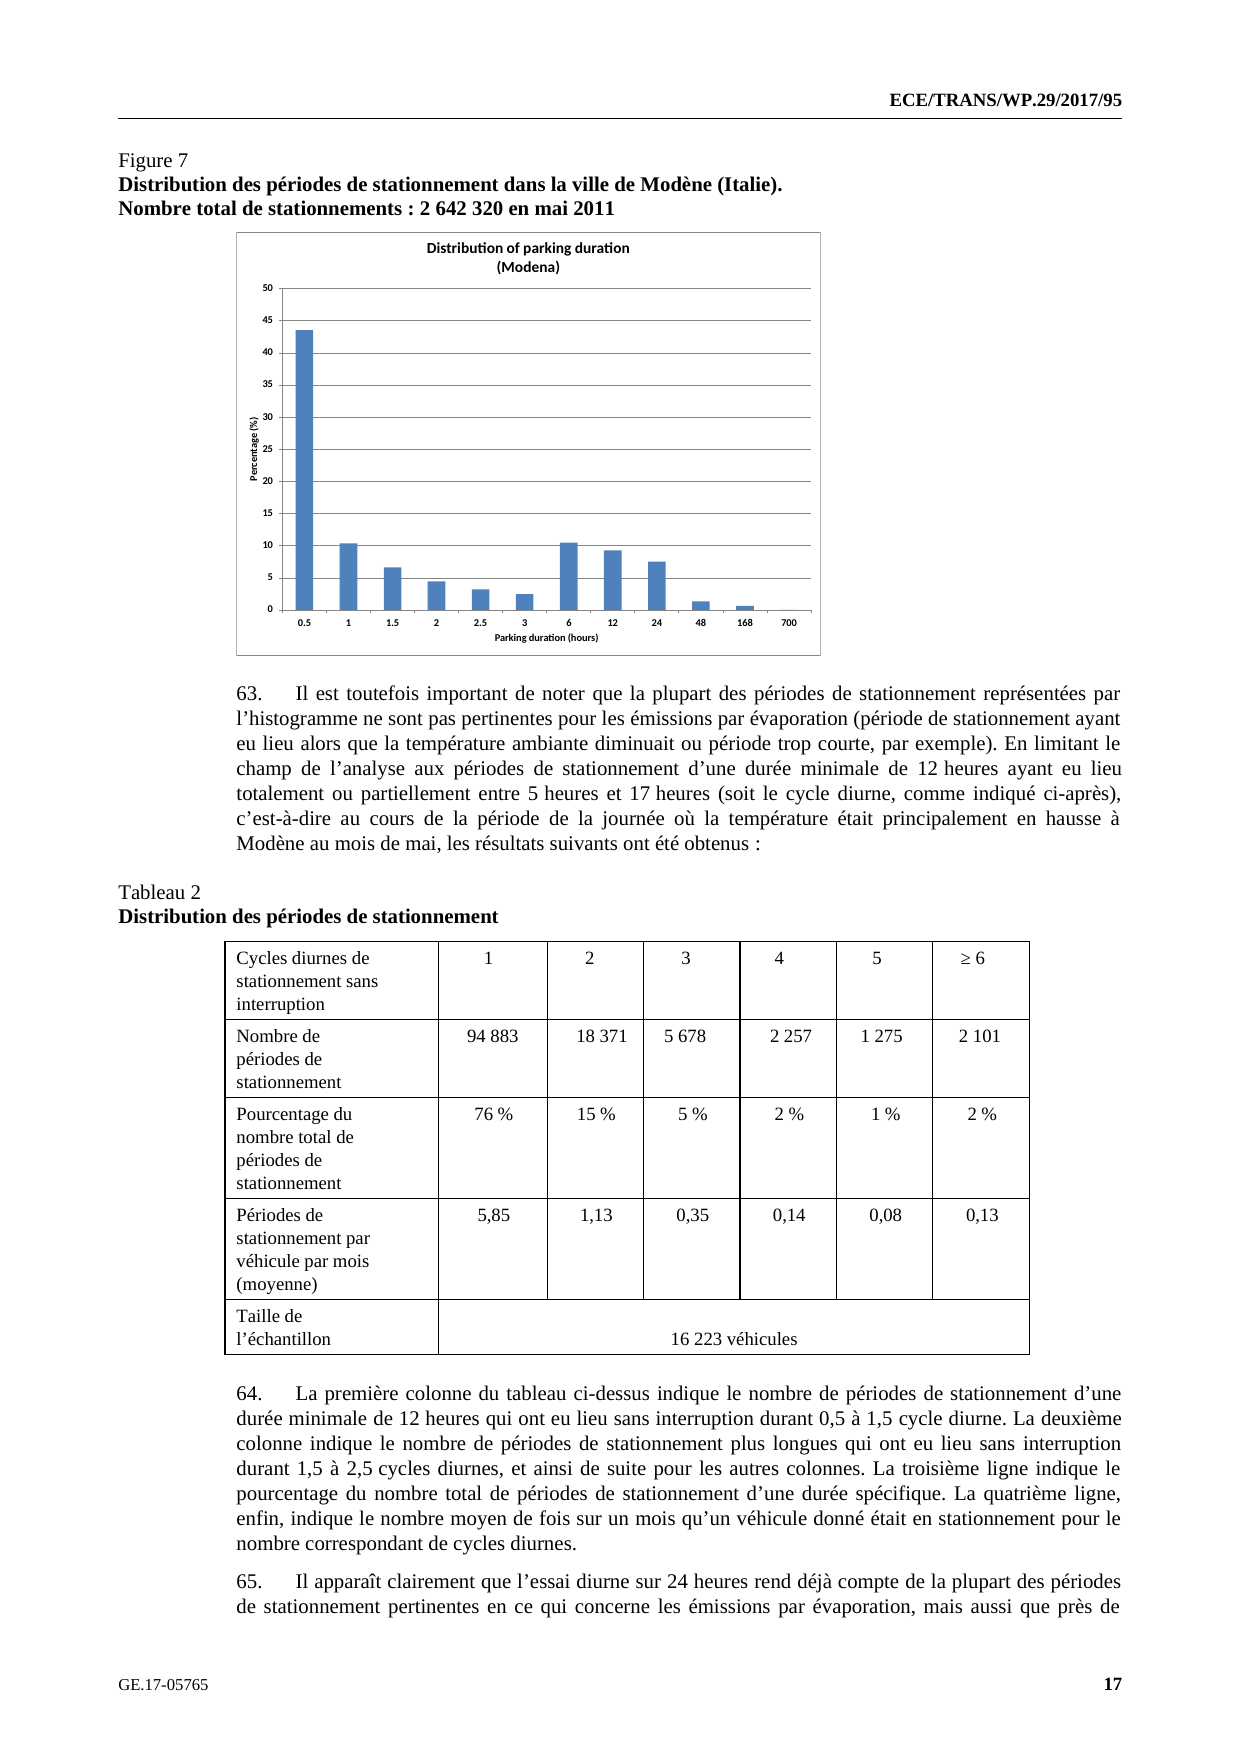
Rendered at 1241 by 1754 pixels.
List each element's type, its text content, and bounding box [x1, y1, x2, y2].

table_cell 18 371 [548, 1020, 643, 1097]
table_cell 15 % [548, 1098, 643, 1198]
table_header ≥ 6 [933, 942, 1029, 1019]
table_cell 2 101 [933, 1020, 1029, 1097]
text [236, 1568, 1122, 1618]
table_cell 5,85 [439, 1199, 547, 1299]
table_cell Pourcentage du nombre total de périodes de stationnement [226, 1098, 438, 1198]
table_cell 76 % [439, 1098, 547, 1198]
table_cell 2 % [933, 1098, 1029, 1198]
table_cell 0,08 [837, 1199, 932, 1299]
table_cell 0,13 [933, 1199, 1029, 1299]
table_header 2 [548, 942, 643, 1019]
table_cell 5 % [644, 1098, 739, 1198]
text Il est toutefois important de noter que la plupart des périodes de stationnement représentées par l’histogramme ne sont pas pertinentes pour les émissions par évaporation (période de stationnement ayant eu lieu alors que la température ambiante diminuait ou période trop courte, par exemple). En limitant le champ de l’analyse aux périodes de stationnement d’une durée minimale de 12 heures ayant eu lieu totalement ou partiellement entre 5 heures et 17 heures (soit le cycle diurne, comme indiqué ci-après), c’est-à-dire au cours de la période de la journée où la température était principalement en hausse à Modène au mois de mai, les résultats suivants ont été obtenus : [236, 680, 1122, 855]
table_cell 1,13 [548, 1199, 643, 1299]
table_cell 1 % [837, 1098, 932, 1198]
table_header 5 [837, 942, 932, 1019]
subtitle Figure 7 [118, 148, 1122, 172]
table_header Cycles diurnes de stationnement sans interruption [226, 942, 438, 1019]
table_cell 94 883 [439, 1020, 547, 1097]
table_cell 16 223 véhicules [439, 1300, 1029, 1354]
table_cell Périodes de stationnement par véhicule par mois (moyenne) [226, 1199, 438, 1299]
subtitle Tableau 2 [118, 880, 1122, 904]
table_header 1 [439, 942, 547, 1019]
table_cell 1 275 [837, 1020, 932, 1097]
subtitle Distribution des périodes de stationnement [118, 904, 1122, 928]
table_header 3 [644, 942, 739, 1019]
table_header 4 [741, 942, 836, 1019]
table_cell 2 257 [741, 1020, 836, 1097]
text La première colonne du tableau ci-dessus indique le nombre de périodes de stationnement d’une durée minimale de 12 heures qui ont eu lieu sans interruption durant 0,5 à 1,5 cycle diurne. La deuxième colonne indique le nombre de périodes de stationnement plus longues qui ont eu lieu sans interruption durant 1,5 à 2,5 cycles diurnes, et ainsi de suite pour les autres colonnes. La troisième ligne indique le pourcentage du nombre total de périodes de stationnement d’une durée spécifique. La quatrième ligne, enfin, indique le nombre moyen de fois sur un mois qu’un véhicule donné était en stationnement pour le nombre correspondant de cycles diurnes. [236, 1380, 1122, 1555]
table_cell 0,14 [741, 1199, 836, 1299]
table_cell 5 678 [644, 1020, 739, 1097]
table_cell 0,35 [644, 1199, 739, 1299]
subtitle Distribution des périodes de stationnement dans la ville de Modène (Italie). Nombre total de stationnements : 2 642 320 en mai 2011 [118, 172, 1122, 220]
table_cell Nombre de périodes de stationnement [226, 1020, 438, 1097]
table_cell Taille de l’échantillon [226, 1300, 438, 1354]
table_cell 2 % [741, 1098, 836, 1198]
